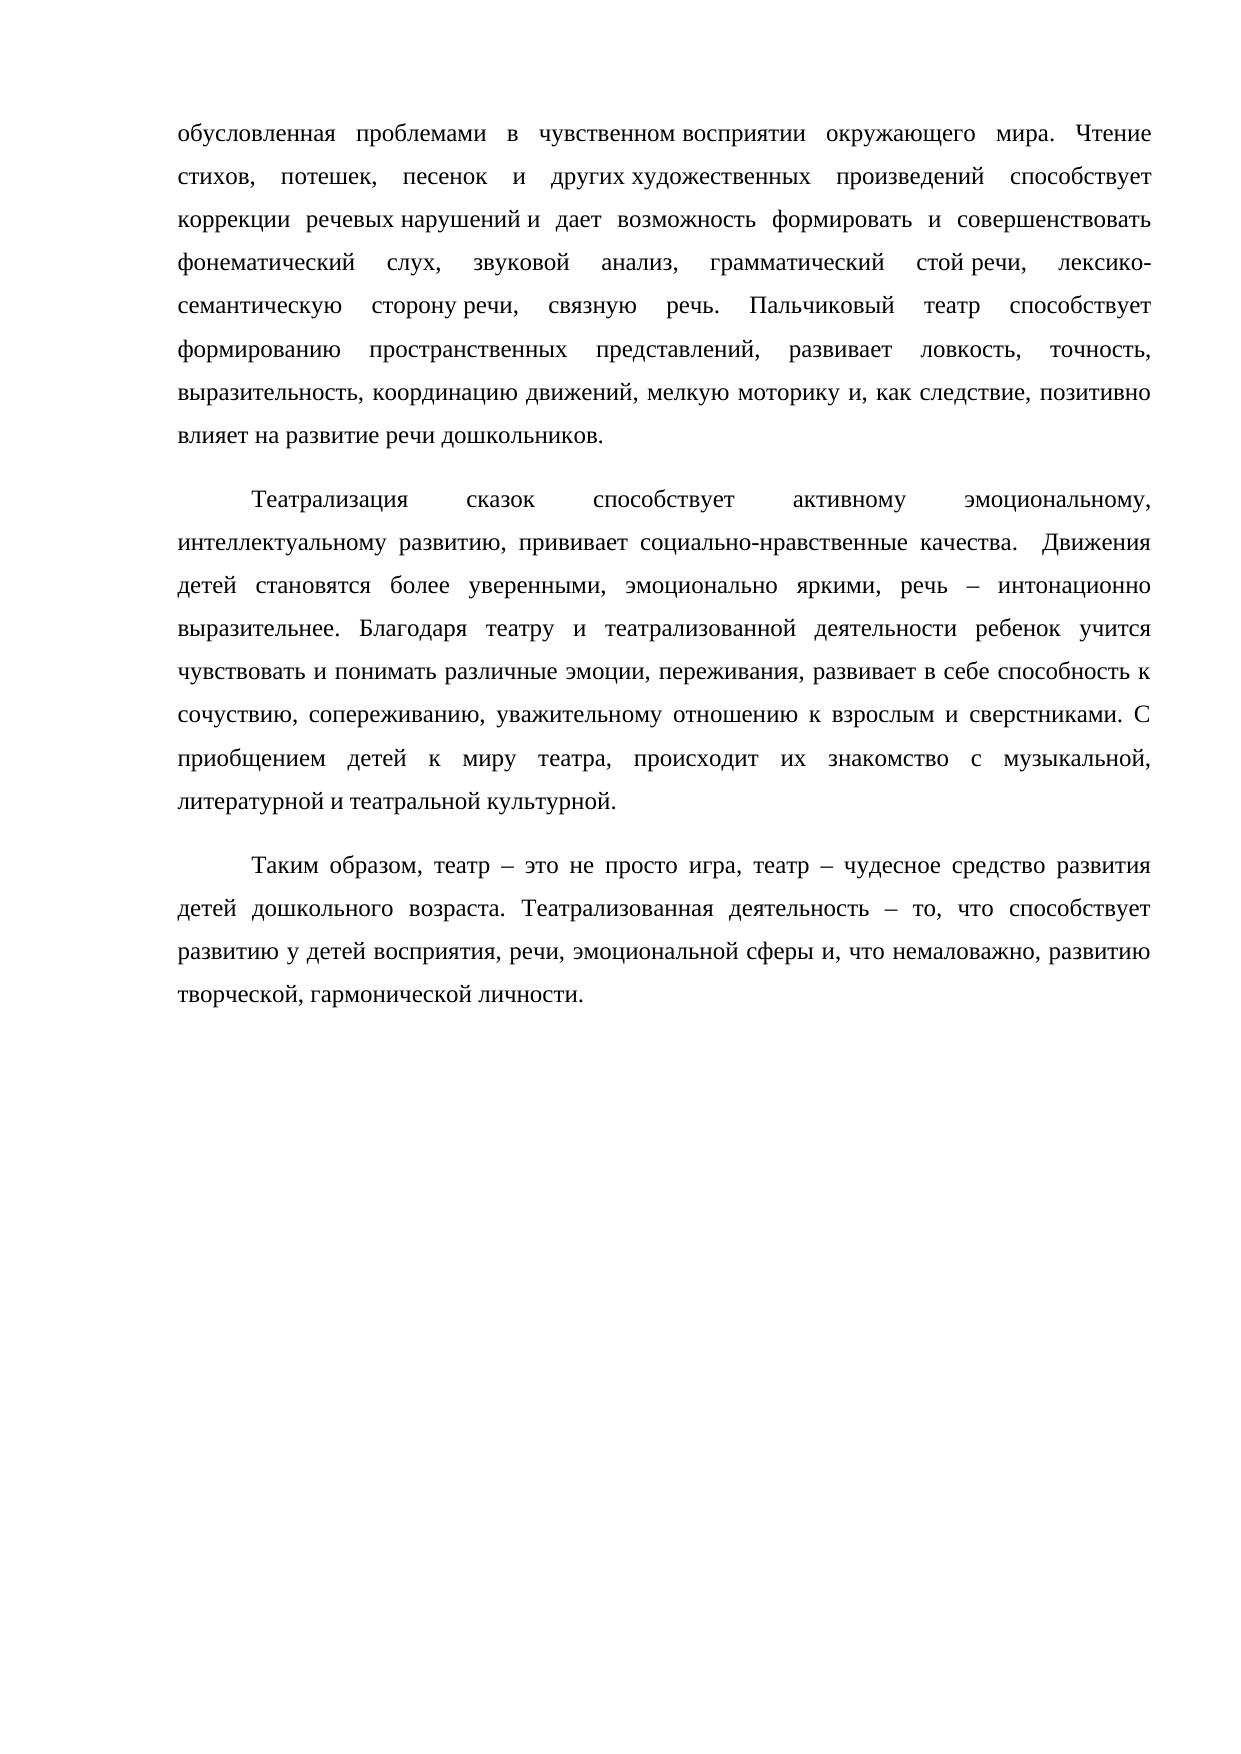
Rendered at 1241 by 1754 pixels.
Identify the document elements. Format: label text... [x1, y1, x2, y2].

text Таким образом, театр – это не просто игра, театр – чудесное средство развития детей дошкольного возраста. Театрализованная деятельность – то, что способствует развитию у детей восприятия, речи, эмоциональной сферы и, что немаловажно, развитию творческой, гармонической личности. [177, 850, 1152, 1008]
text Театрализация сказок способствует активному эмоциональному, интеллектуальному развитию, прививает социально-нравственные качества. Движения детей становятся более уверенными, эмоционально яркими, речь – интонационно выразительнее. Благодаря театру и театрализованной деятельности ребенок учится чувствовать и понимать различные эмоции, переживания, развивает в себе способность к сочуствию, сопереживанию, уважительному отношению к взрослым и сверстниками. С приобщением детей к миру театра, происходит их знакомство с музыкальной, литературной и театральной культурной. [177, 484, 1152, 814]
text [177, 118, 1152, 449]
